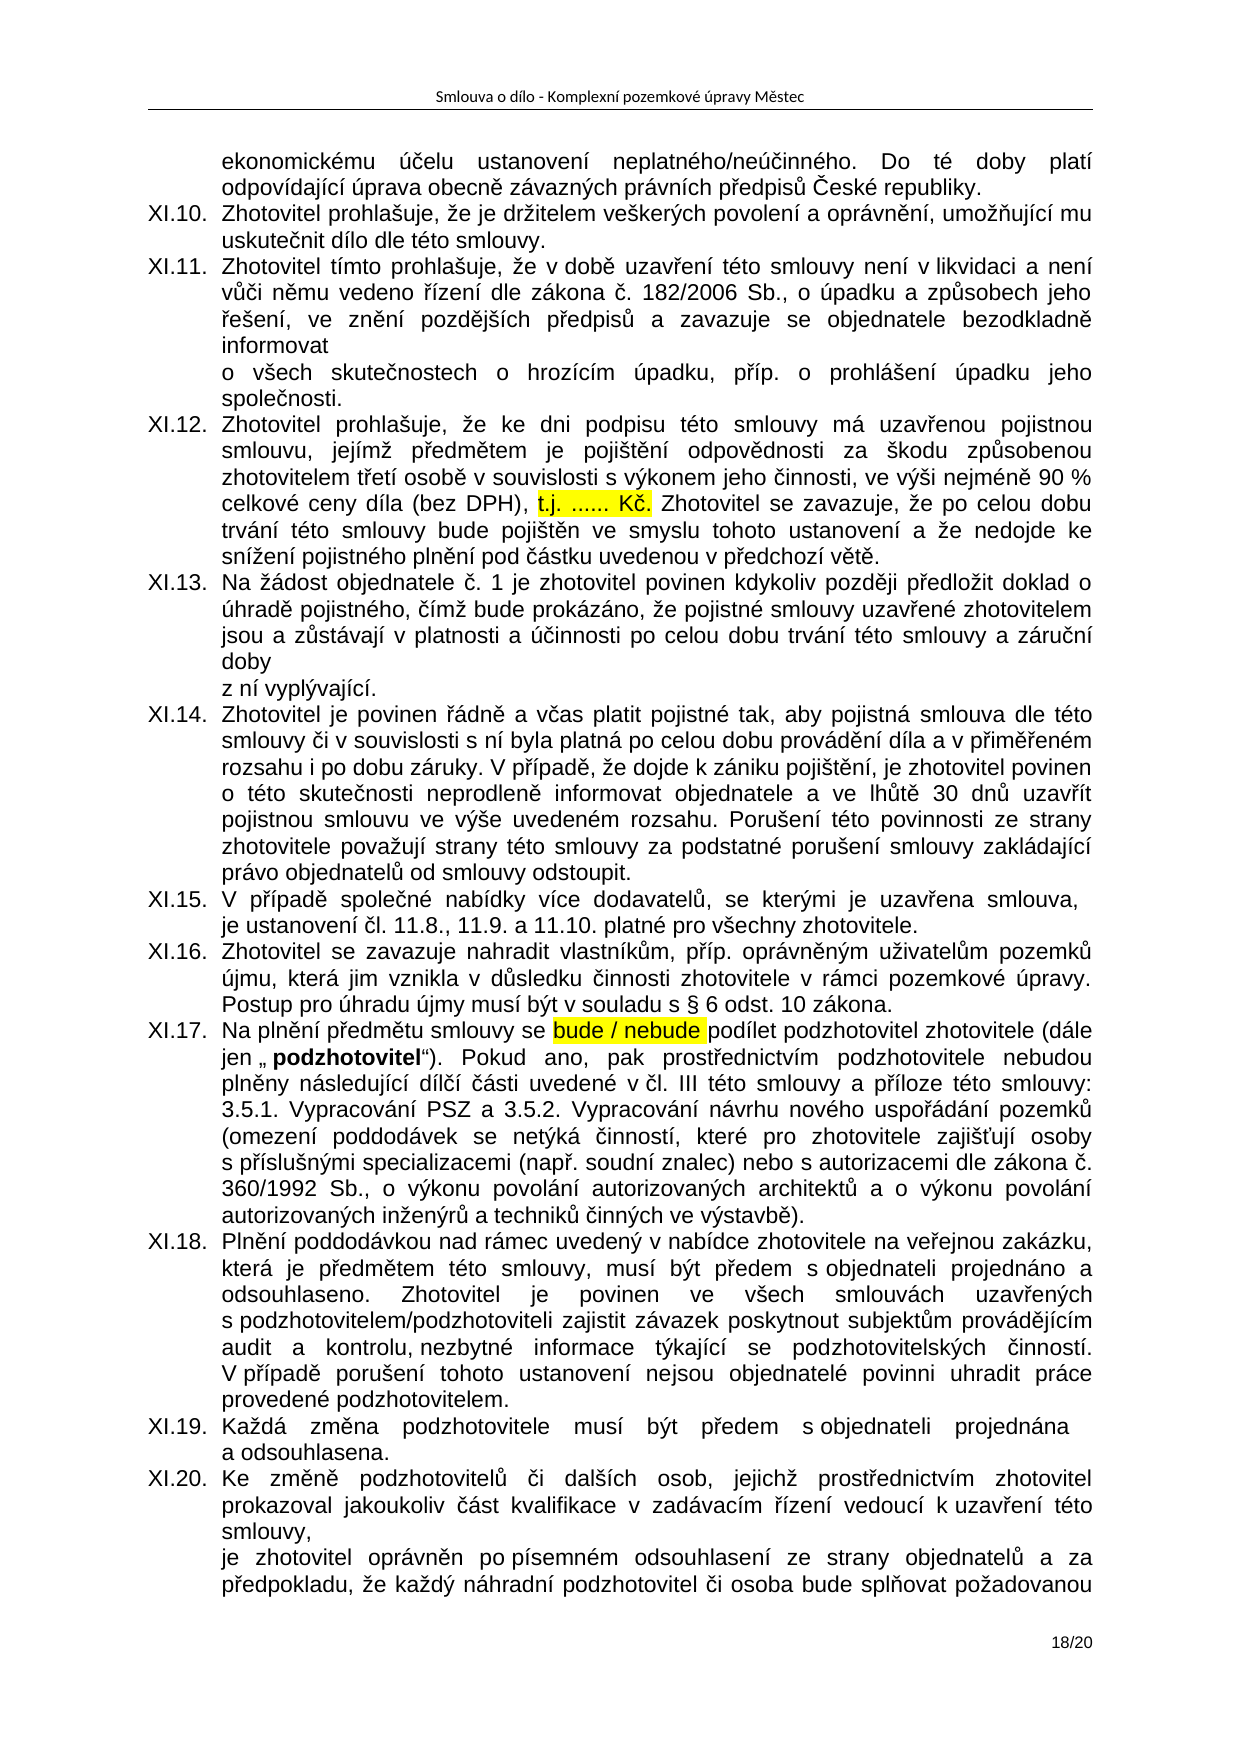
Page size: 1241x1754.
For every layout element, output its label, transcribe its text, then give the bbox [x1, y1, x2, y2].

list Zhotovitel je povinen řádně a včas platit pojistné tak, aby pojistná smlouva dle této smlouvy či v souvislosti s ní byla platná po celou dobu provádění díla a v přiměřeném rozsahu i po dobu záruky. V případě, že dojde k zániku pojištění, je zhotovitel povinen o této skutečnosti neprodleně informovat objednatele a ve lhůtě 30 dnů uzavřít pojistnou smlouvu ve výše uvedeném rozsahu. Porušení této povinnosti ze strany zhotovitele považují strany této smlouvy za podstatné porušení smlouvy zakládající právo objednatelů od smlouvy odstoupit. [148, 701, 1093, 886]
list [148, 148, 1093, 200]
list Na žádost objednatele č. 1 je zhotovitel povinen kdykoliv později předložit doklad o úhradě pojistného, čímž bude prokázáno, že pojistné smlouvy uzavřené zhotovitelem jsou a zůstávají v platnosti a účinnosti po celou dobu trvání této smlouvy a záruční doby z ní vyplývající. [148, 569, 1093, 701]
list Na plnění předmětu smlouvy se bude / nebude podílet podzhotovitel zhotovitele (dále jen „ podzhotovitel“). Pokud ano, pak prostřednictvím podzhotovitele nebudou plněny následující dílčí části uvedené v čl. III této smlouvy a příloze této smlouvy: 3.5.1. Vypracování PSZ a 3.5.2. Vypracování návrhu nového uspořádání pozemků (omezení poddodávek se netýká činností, které pro zhotovitele zajišťují osoby s příslušnými specializacemi (např. soudní znalec) nebo s autorizacemi dle zákona č. 360/1992 Sb., o výkonu povolání autorizovaných architektů a o výkonu povolání autorizovaných inženýrů a techniků činných ve výstavbě). [148, 1017, 1093, 1228]
list Zhotovitel prohlašuje, že je držitelem veškerých povolení a oprávnění, umožňující mu uskutečnit dílo dle této smlouvy. [148, 200, 1093, 253]
list V případě společné nabídky více dodavatelů, se kterými je uzavřena smlouva, je ustanovení čl. 11.8., 11.9. a 11.10. platné pro všechny zhotovitele. [148, 886, 1093, 938]
list Zhotovitel prohlašuje, že ke dni podpisu této smlouvy má uzavřenou pojistnou smlouvu, jejímž předmětem je pojištění odpovědnosti za škodu způsobenou zhotovitelem třetí osobě v souvislosti s výkonem jeho činnosti, ve výši nejméně 90 % celkové ceny díla (bez DPH), t.j. ...... Kč. Zhotovitel se zavazuje, že po celou dobu trvání této smlouvy bude pojištěn ve smyslu tohoto ustanovení a že nedojde ke snížení pojistného plnění pod částku uvedenou v předchozí větě. [148, 411, 1093, 569]
list Zhotovitel se zavazuje nahradit vlastníkům, příp. oprávněným uživatelům pozemků újmu, která jim vznikla v důsledku činnosti zhotovitele v rámci pozemkové úpravy. Postup pro úhradu újmy musí být v souladu s § 6 odst. 10 zákona. [148, 938, 1093, 1017]
list Každá změna podzhotovitele musí být předem s objednateli projednána a odsouhlasena. [148, 1413, 1093, 1465]
list Plnění poddodávkou nad rámec uvedený v nabídce zhotovitele na veřejnou zakázku, která je předmětem této smlouvy, musí být předem s objednateli projednáno a odsouhlaseno. Zhotovitel je povinen ve všech smlouvách uzavřených s podzhotovitelem/podzhotoviteli zajistit závazek poskytnout subjektům provádějícím audit a kontrolu, nezbytné informace týkající se podzhotovitelských činností. V případě porušení tohoto ustanovení nejsou objednatelé povinni uhradit práce provedené podzhotovitelem. [148, 1228, 1093, 1413]
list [148, 1465, 1093, 1597]
list Zhotovitel tímto prohlašuje, že v době uzavření této smlouvy není v likvidaci a není vůči němu vedeno řízení dle zákona č. 182/2006 Sb., o úpadku a způsobech jeho řešení, ve znění pozdějších předpisů a zavazuje se objednatele bezodkladně informovat o všech skutečnostech o hrozícím úpadku, příp. o prohlášení úpadku jeho společnosti. [148, 253, 1093, 411]
